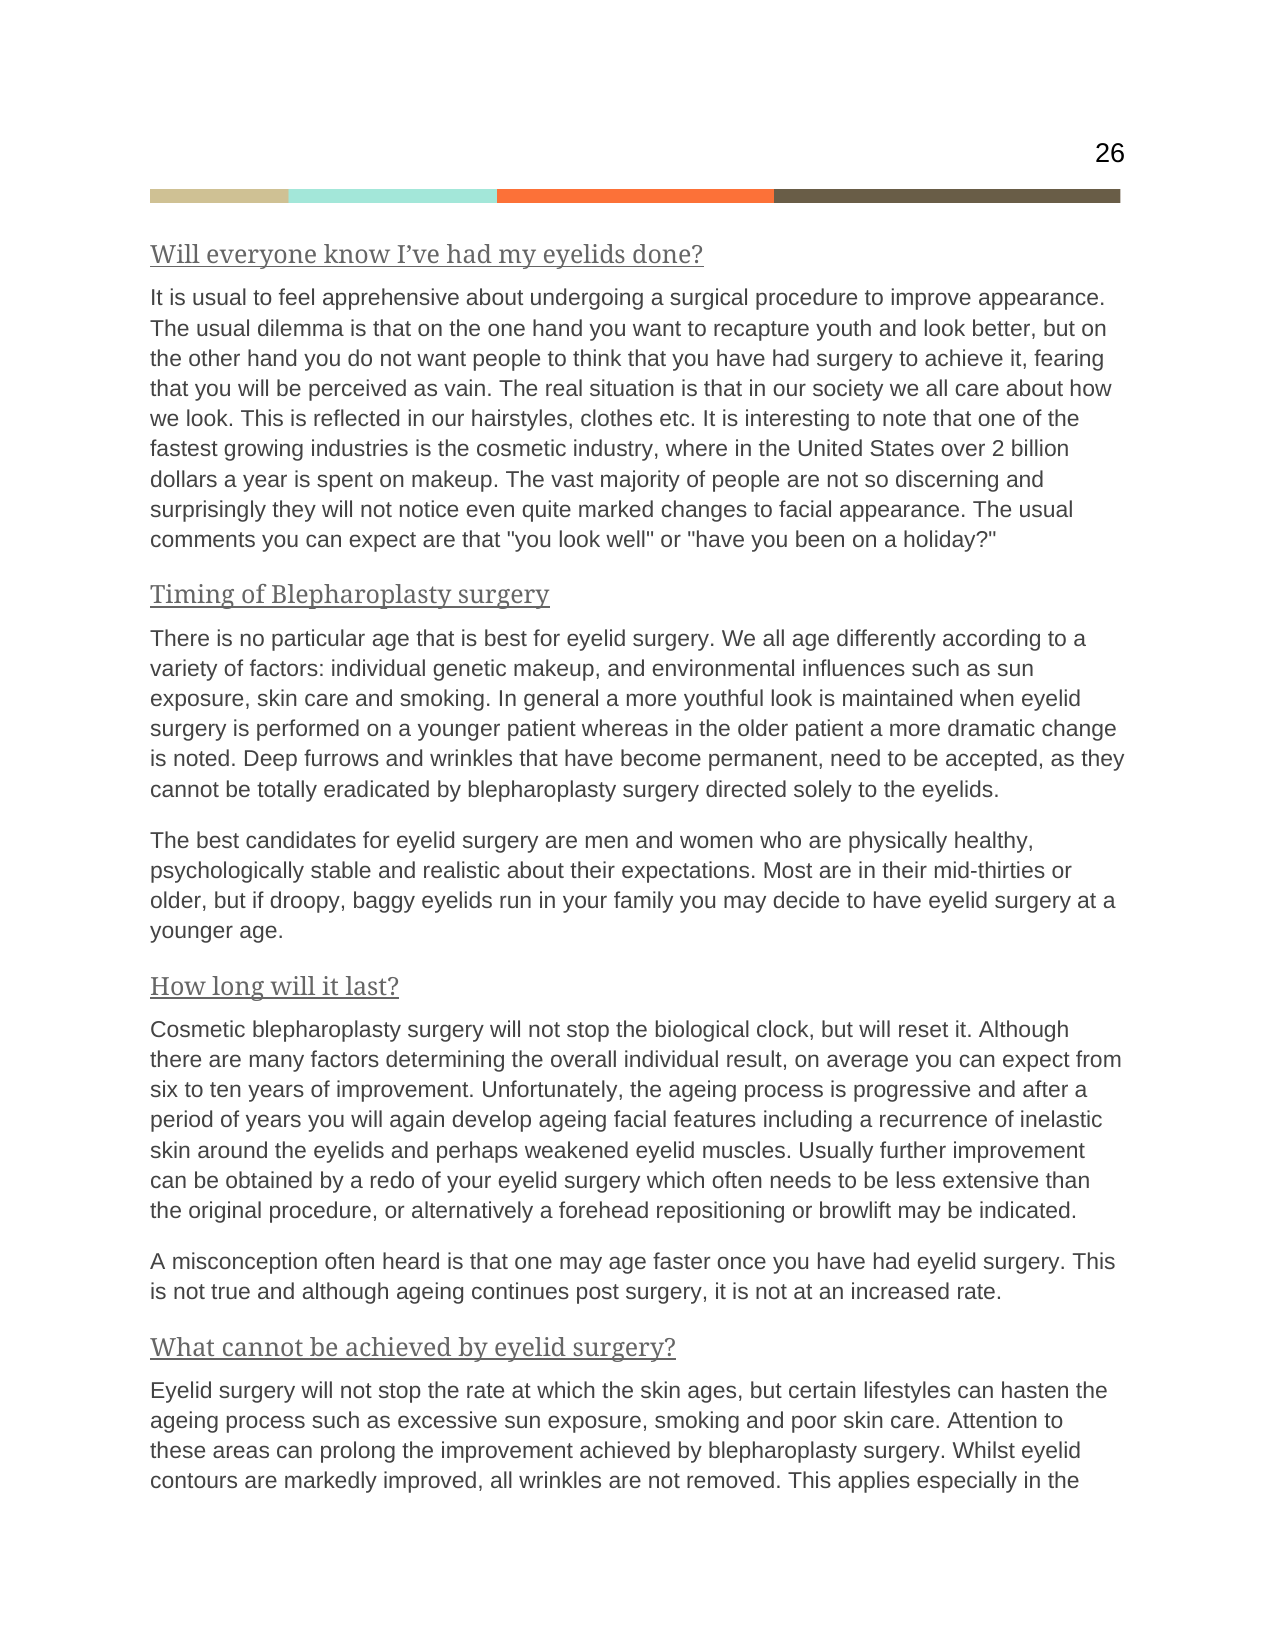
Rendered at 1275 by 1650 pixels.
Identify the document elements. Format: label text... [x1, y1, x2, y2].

subtitle How long will it last? [150, 968, 1125, 1002]
text The best candidates for eyelid surgery are men and women who are physically healthy, psychologically stable and realistic about their expectations. Most are in their mid-thirties or older, but if droopy, baggy eyelids run in your family you may decide to have eyelid surgery at a younger age. [150, 827, 1125, 943]
text It is usual to feel apprehensive about undergoing a surgical procedure to improve appearance. The usual dilemma is that on the one hand you want to recapture youth and look better, but on the other hand you do not want people to think that you have had surgery to achieve it, fearing that you will be perceived as vain. The real situation is that in our society we all care about how we look. This is reflected in our hairstyles, clothes etc. It is interesting to note that one of the fastest growing industries is the cosmetic industry, where in the United States over 2 billion dollars a year is spent on makeup. The vast majority of people are not so discerning and surprisingly they will not notice even quite marked changes to facial appearance. The usual comments you can expect are that "you look well" or "have you been on a holiday?" [150, 284, 1125, 552]
text There is no particular age that is best for eyelid surgery. We all age differently according to a variety of factors: individual genetic makeup, and environmental influences such as sun exposure, skin care and smoking. In general a more youthful look is maintained when eyelid surgery is performed on a younger patient whereas in the older patient a more dramatic change is noted. Deep furrows and wrinkles that have become permanent, need to be accepted, as they cannot be totally eradicated by blepharoplasty surgery directed solely to the eyelids. [150, 624, 1125, 802]
subtitle What cannot be achieved by eyelid surgery? [150, 1329, 1125, 1363]
picture [150, 189, 1121, 203]
text A misconception often heard is that one may age faster once you have had eyelid surgery. This is not true and although ageing continues post surgery, it is not at an increased rate. [150, 1248, 1125, 1304]
subtitle Timing of Blepharoplasty surgery [150, 577, 1125, 611]
text Cosmetic blepharoplasty surgery will not stop the biological clock, but will reset it. Although there are many factors determining the overall individual result, on average you can expect from six to ten years of improvement. Unfortunately, the ageing process is progressive and after a period of years you will again develop ageing facial features including a recurrence of inelastic skin around the eyelids and perhaps weakened eyelid muscles. Usually further improvement can be obtained by a redo of your eyelid surgery which often needs to be less extensive than the original procedure, or alternatively a forehead repositioning or browlift may be indicated. [150, 1016, 1125, 1223]
subtitle Will everyone know I’ve had my eyelids done? [150, 237, 1125, 271]
